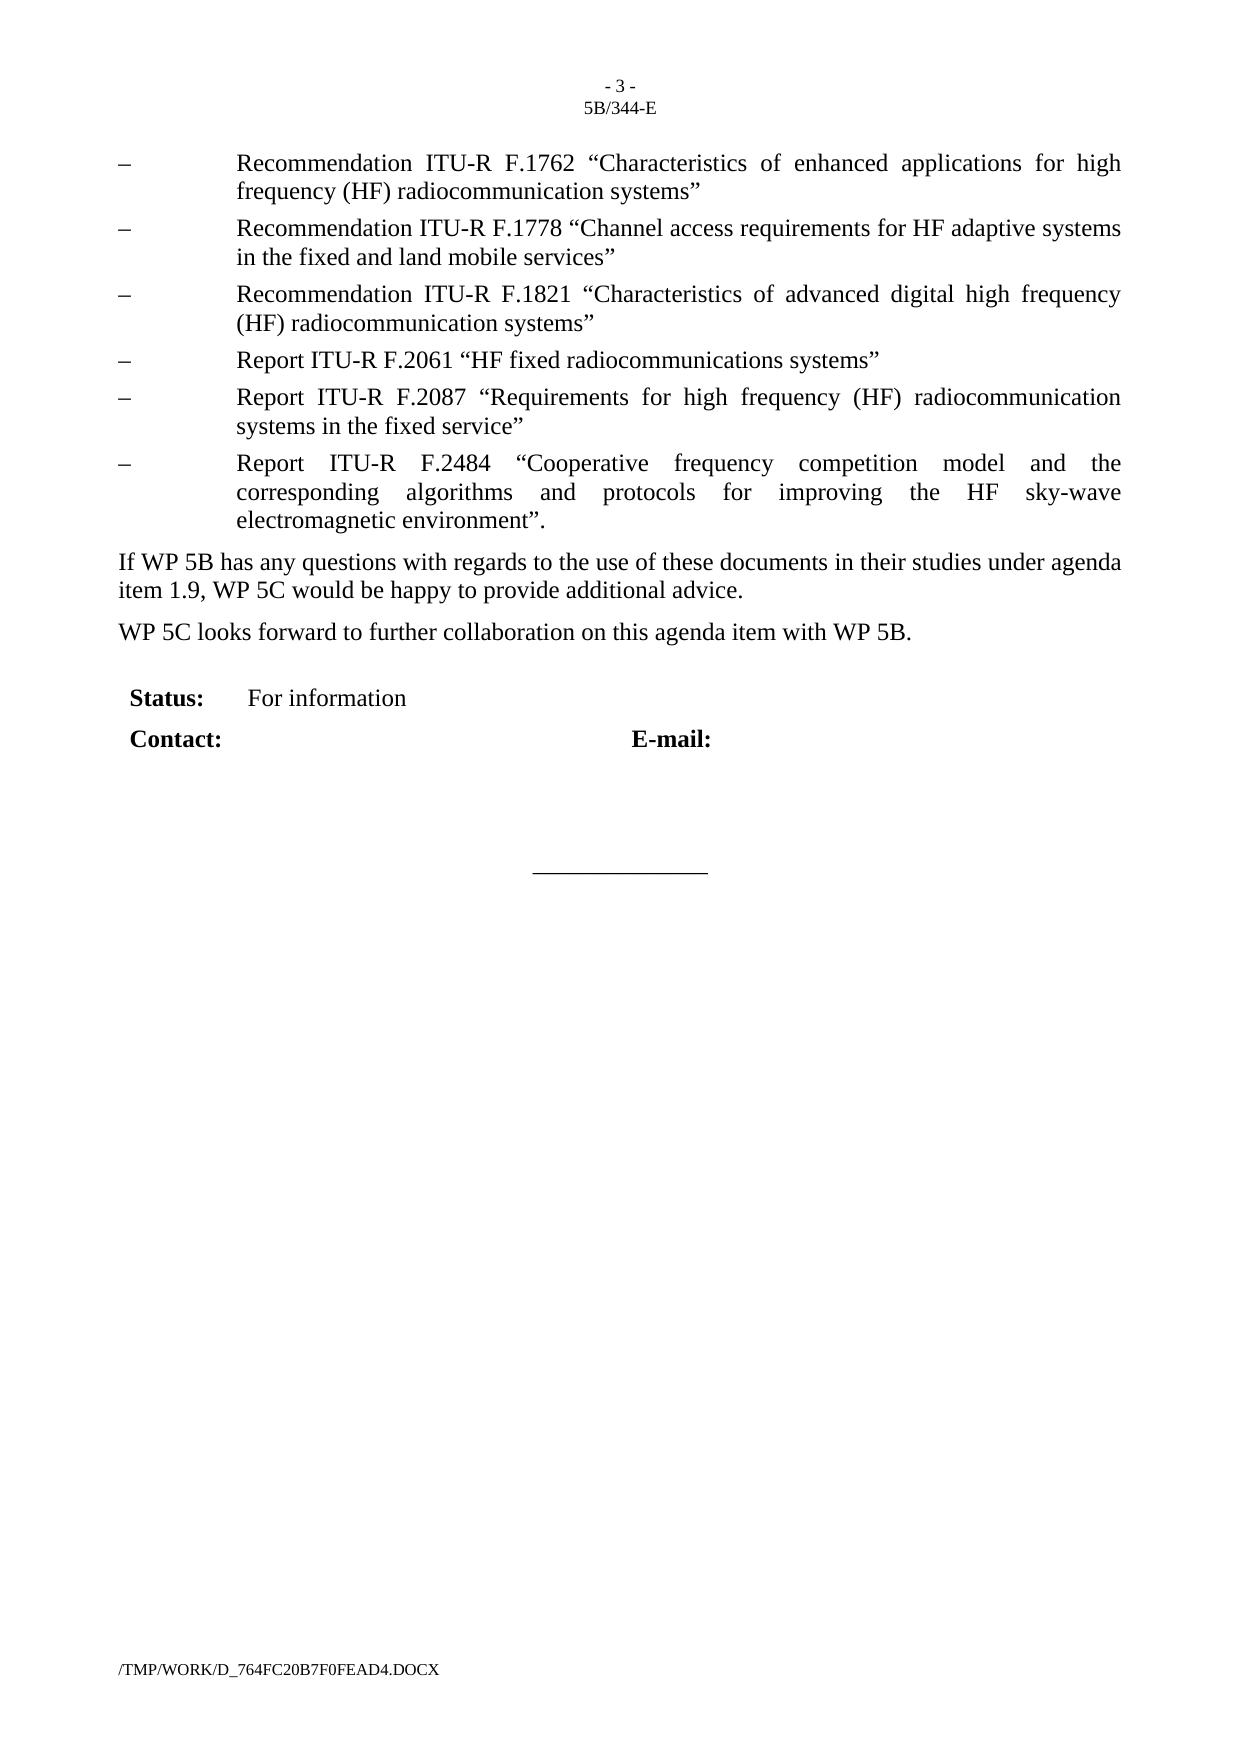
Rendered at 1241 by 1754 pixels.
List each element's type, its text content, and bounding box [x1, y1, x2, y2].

text If WP 5B has any questions with regards to the use of these documents in their studies under agenda item 1.9, WP 5C would be happy to provide additional advice. [118, 547, 1122, 604]
table_cell Contact: [118, 712, 620, 753]
table_cell E-mail: [620, 712, 1122, 753]
text WP 5C looks forward to further collaboration on this agenda item with WP 5B. [118, 617, 1122, 646]
text – Report ITU-R F.2484 “Cooperative frequency competition model and the corresponding algorithms and protocols for improving the HF sky-wave electromagnetic environment”. [118, 448, 1122, 534]
text – Report ITU-R F.2087 “Requirements for high frequency (HF) radiocommunication systems in the fixed service” [118, 382, 1122, 440]
text – Recommendation ITU-R F.1778 “Channel access requirements for HF adaptive systems in the fixed and land mobile services” [118, 213, 1122, 271]
table_header Status: For information [118, 671, 1122, 712]
text – Recommendation ITU-R F.1762 “Characteristics of enhanced applications for high frequency (HF) radiocommunication systems” [118, 148, 1122, 205]
text – Report ITU-R F.2061 “HF fixed radiocommunications systems” [118, 345, 1122, 374]
text – Recommendation ITU-R F.1821 “Characteristics of advanced digital high frequency (HF) radiocommunication systems” [118, 279, 1122, 337]
text ______________ [118, 848, 1122, 877]
